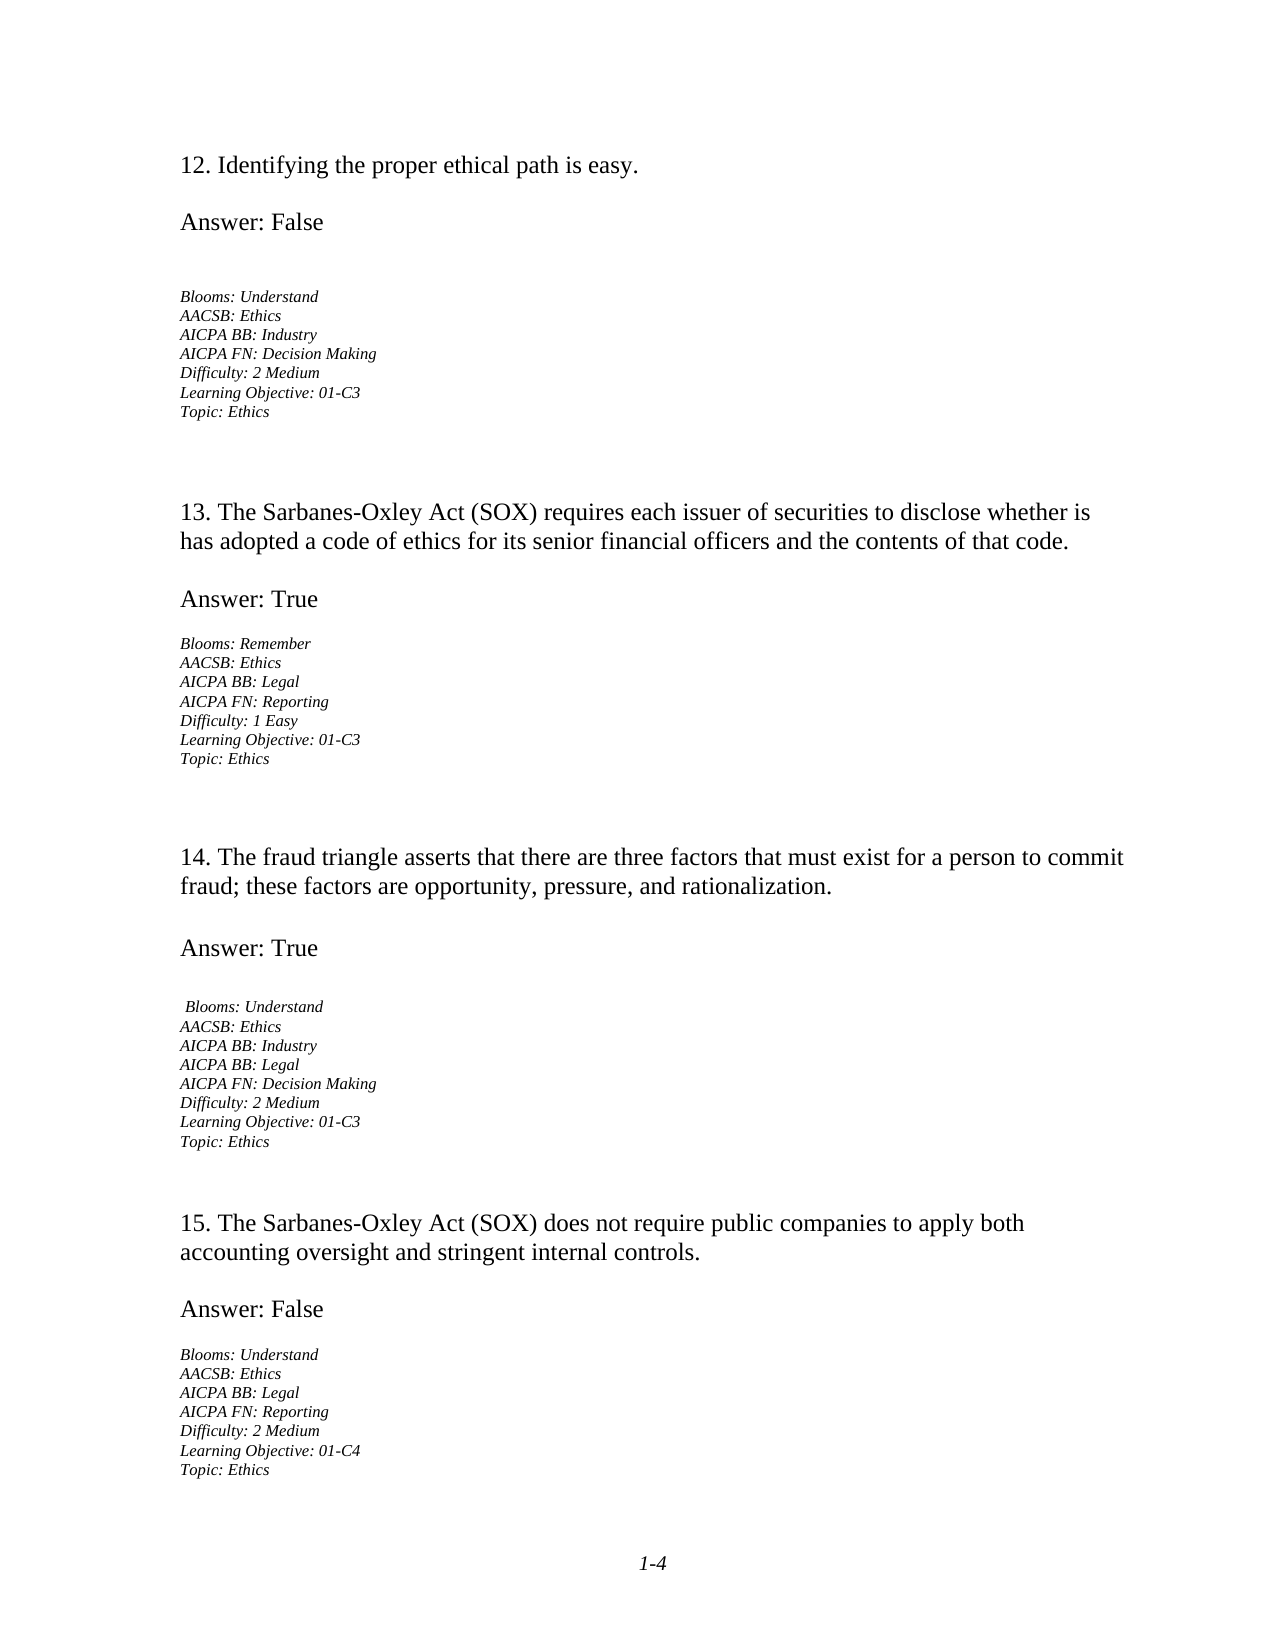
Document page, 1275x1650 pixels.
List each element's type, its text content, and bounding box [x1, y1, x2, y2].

text Blooms: Understand AACSB: Ethics AICPA BB: Legal AICPA FN: Reporting Difficulty: 2 Medium Learning Objective: 01-C4 [180, 1344, 1125, 1459]
text Answer: False [180, 207, 1125, 236]
text Blooms: Understand AACSB: Ethics AICPA BB: Industry AICPA FN: Decision Making Difficulty: 2 Medium Learning Objective: 01-C3 [180, 287, 1125, 402]
text Topic: Ethics [180, 1459, 1125, 1498]
text Topic: Ethics [180, 749, 1125, 787]
text 15. The Sarbanes-Oxley Act (SOX) does not require public companies to apply both accounting oversight and stringent internal controls. [180, 1208, 1125, 1266]
text Blooms: Remember AACSB: Ethics AICPA BB: Legal AICPA FN: Reporting Difficulty: 1 Easy Learning Objective: 01-C3 [180, 634, 1125, 749]
text Answer: True [180, 555, 1125, 612]
text Topic: Ethics [180, 402, 1125, 440]
text Blooms: Understand AACSB: Ethics [180, 995, 1125, 1036]
text 13. The Sarbanes-Oxley Act (SOX) requires each issuer of securities to disclose whether is has adopted a code of ethics for its senior financial officers and the contents of that code. [180, 497, 1125, 555]
text Answer: False [180, 1294, 1125, 1323]
text 12. Identifying the proper ethical path is easy. [180, 150, 1125, 179]
text 14. The fraud triangle asserts that there are three factors that must exist for a person to commit fraud; these factors are opportunity, pressure, and rationalization. [180, 842, 1125, 899]
text AICPA BB: Industry AICPA BB: Legal AICPA FN: Decision Making Difficulty: 2 Medium Learning Objective: 01-C3 Topic: Ethics [180, 1036, 1125, 1151]
text Answer: True [180, 933, 1125, 962]
